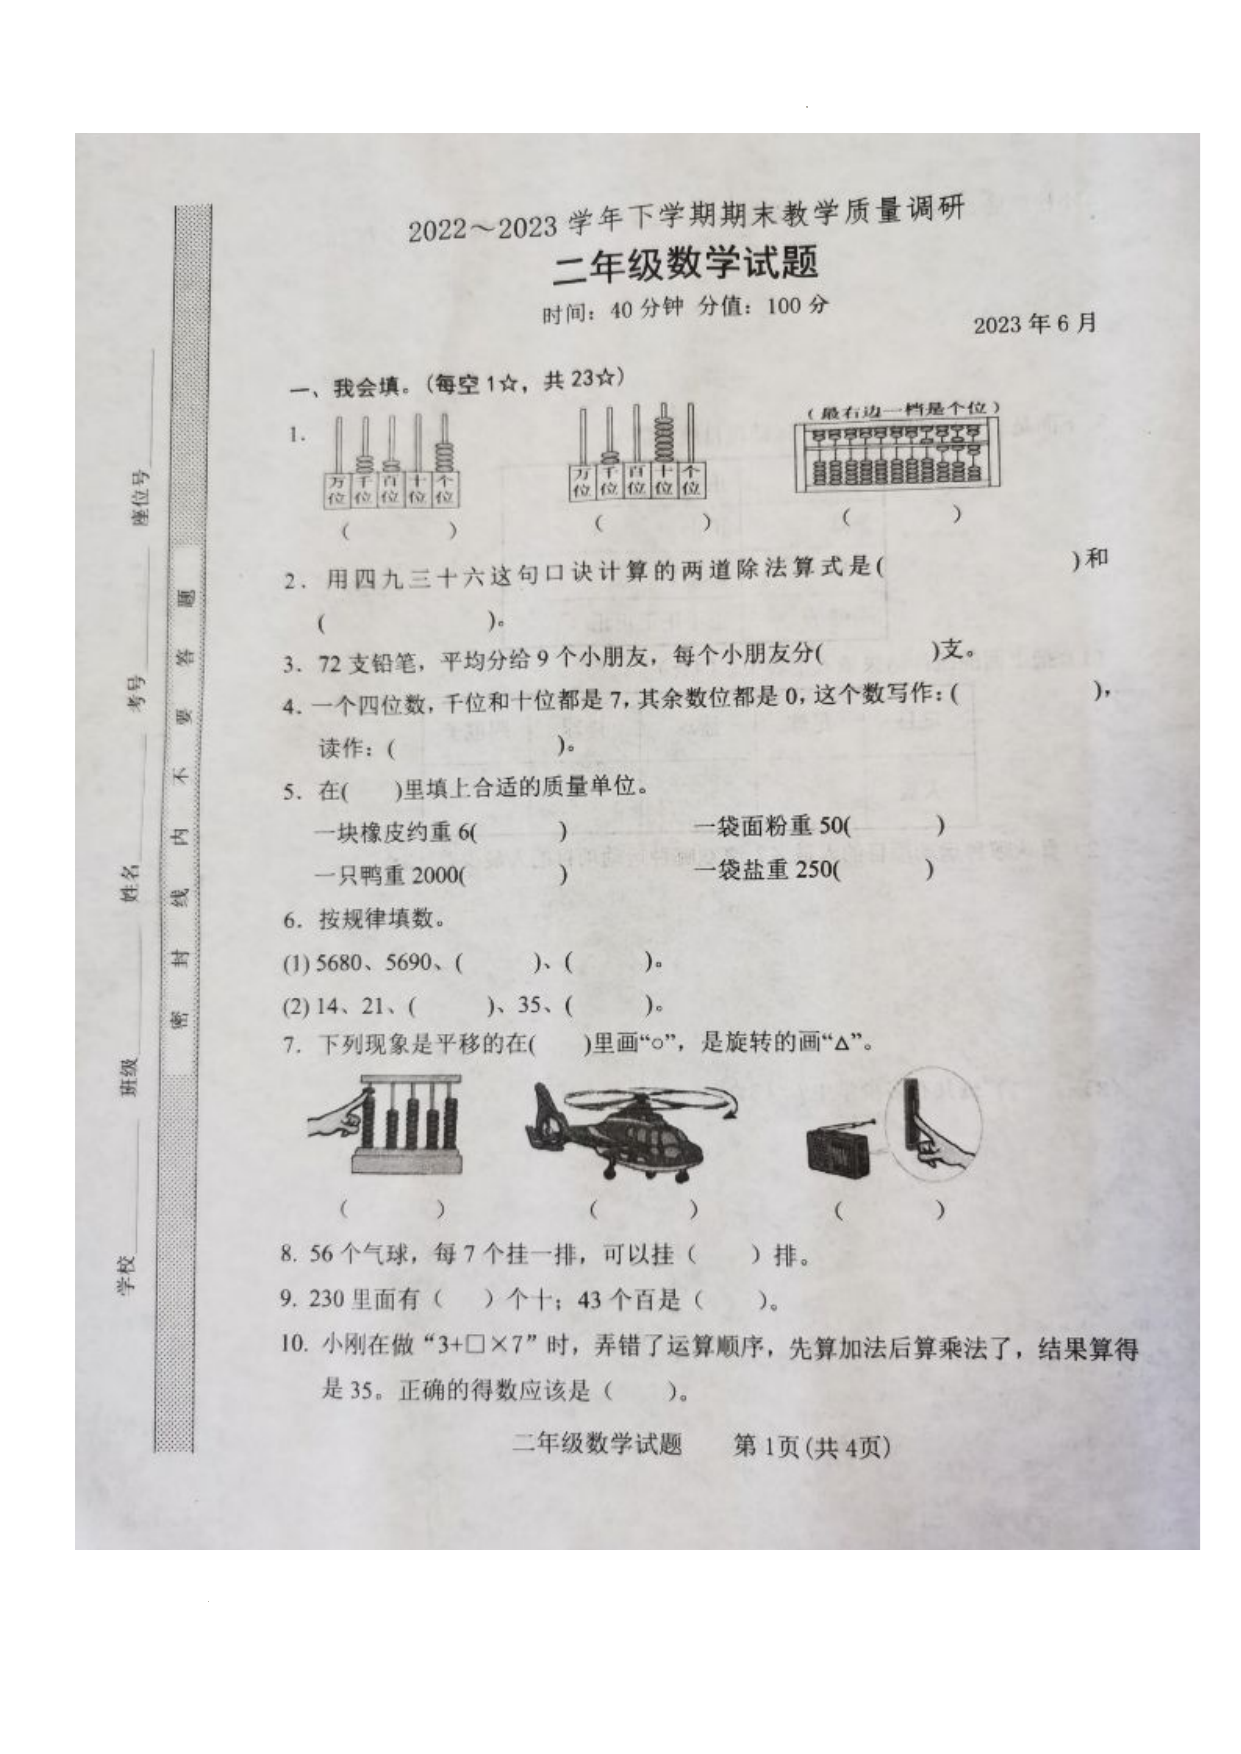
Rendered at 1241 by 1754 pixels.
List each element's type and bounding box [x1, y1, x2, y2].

picture [75, 133, 1200, 1550]
